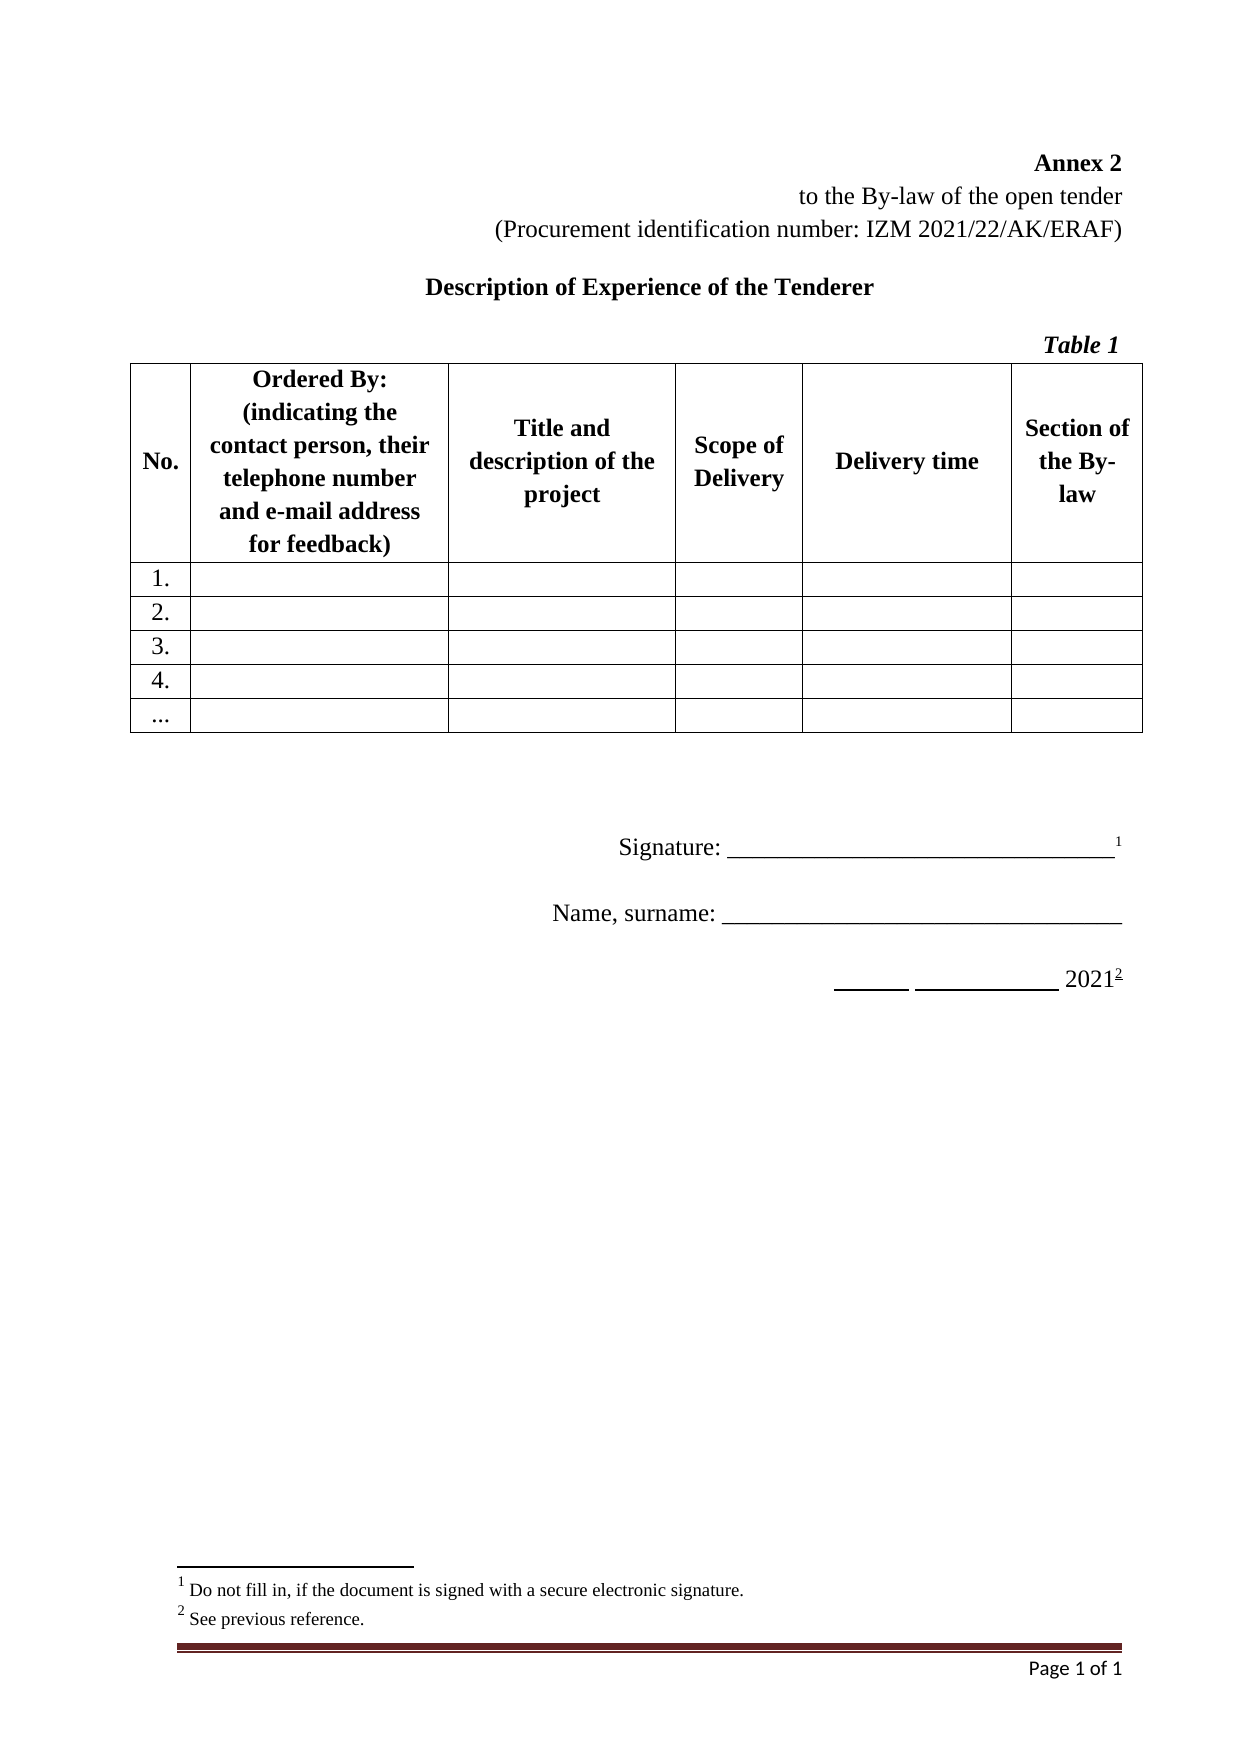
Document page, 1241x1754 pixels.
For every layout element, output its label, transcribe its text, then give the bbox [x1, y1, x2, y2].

table_cell [676, 665, 802, 698]
table_cell [449, 631, 675, 664]
table_header Scope of Delivery [676, 364, 802, 562]
table_cell [191, 563, 448, 596]
table_cell 3. [131, 631, 190, 664]
text Annex 2 [177, 148, 1122, 176]
table_cell [803, 699, 1011, 732]
table_cell [676, 597, 802, 630]
text 2021 [177, 964, 1122, 993]
table_cell [191, 631, 448, 664]
table_header Title and description of the project [449, 364, 675, 562]
table_cell [449, 699, 675, 732]
text Description of Experience of the Tenderer [177, 272, 1122, 301]
table_cell [1012, 563, 1142, 596]
table_cell [803, 665, 1011, 698]
table_cell [1012, 597, 1142, 630]
table_cell [449, 597, 675, 630]
table_cell [676, 699, 802, 732]
table_cell [803, 631, 1011, 664]
table_cell [191, 699, 448, 732]
table_cell [1012, 631, 1142, 664]
text Table 1 [252, 330, 1122, 358]
table_cell 2. [131, 597, 190, 630]
table_header Section of the By-law [1012, 364, 1142, 562]
table_cell 1. [131, 563, 190, 596]
table_cell [676, 631, 802, 664]
text Name, surname: ________________________________ [177, 898, 1122, 927]
text Signature: _______________________________ [177, 832, 1122, 861]
table_header No. [131, 364, 190, 562]
table_header Ordered By: (indicating the contact person, their telephone number and e-mail address for feedback) [191, 364, 448, 562]
table_cell [803, 563, 1011, 596]
table_cell [1012, 699, 1142, 732]
table_cell ... [131, 699, 190, 732]
table_cell [191, 597, 448, 630]
table_header Delivery time [803, 364, 1011, 562]
table_cell 4. [131, 665, 190, 698]
table_cell [803, 597, 1011, 630]
table_cell [449, 563, 675, 596]
table_cell [676, 563, 802, 596]
table_cell [191, 665, 448, 698]
table_cell [449, 665, 675, 698]
table_cell [1012, 665, 1142, 698]
list to the By-law of the open tender [252, 181, 1122, 209]
list (Procurement identification number: IZM 2021/22/AK/ERAF) [252, 214, 1122, 242]
